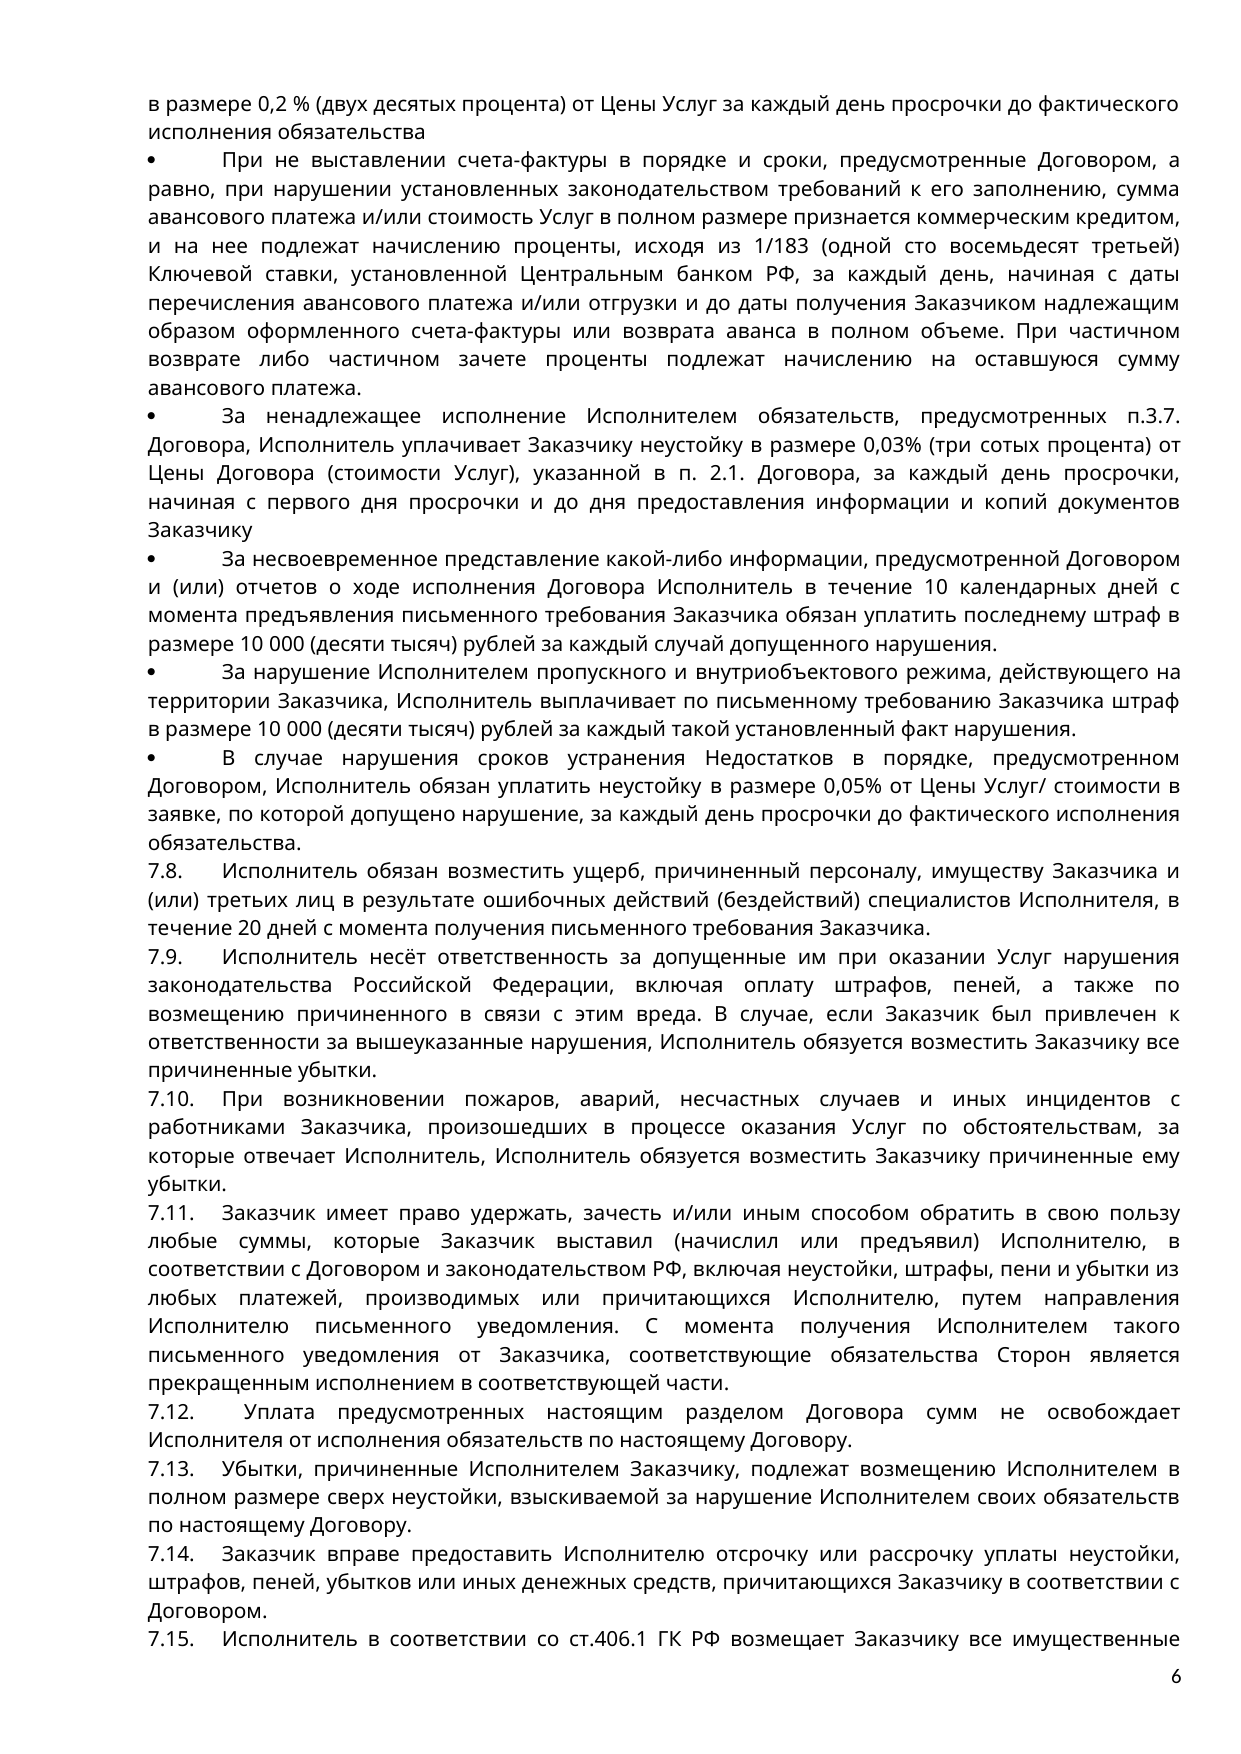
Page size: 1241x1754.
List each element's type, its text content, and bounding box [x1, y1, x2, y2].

list За несвоевременное представление какой-либо информации, предусмотренной Договором и (или) отчетов о ходе исполнения Договора Исполнитель в течение 10 календарных дней с момента предъявления письменного требования Заказчика обязан уплатить последнему штраф в размере 10 000 (десяти тысяч) рублей за каждый случай допущенного нарушения. [148, 544, 1181, 657]
list Исполнитель несёт ответственность за допущенные им при оказании Услуг нарушения законодательства Российской Федерации, включая оплату штрафов, пеней, а также по возмещению причиненного в связи с этим вреда. В случае, если Заказчик был привлечен к ответственности за вышеуказанные нарушения, Исполнитель обязуется возместить Заказчику все причиненные убытки. [148, 942, 1181, 1084]
list Уплата предусмотренных настоящим разделом Договора сумм не освобождает Исполнителя от исполнения обязательств по настоящему Договору. [148, 1397, 1181, 1454]
list Заказчик вправе предоставить Исполнителю отсрочку или рассрочку уплаты неустойки, штрафов, пеней, убытков или иных денежных средств, причитающихся Заказчику в соответствии с Договором. [148, 1539, 1181, 1624]
list Исполнитель обязан возместить ущерб, причиненный персоналу, имуществу Заказчика и (или) третьих лиц в результате ошибочных действий (бездействий) специалистов Исполнителя, в течение 20 дней с момента получения письменного требования Заказчика. [148, 856, 1181, 942]
list За нарушение Исполнителем пропускного и внутриобъектового режима, действующего на территории Заказчика, Исполнитель выплачивает по письменному требованию Заказчика штраф в размере 10 000 (десяти тысяч) рублей за каждый такой установленный факт нарушения. [148, 657, 1181, 743]
list При не выставлении счета-фактуры в порядке и сроки, предусмотренные Договором, а равно, при нарушении установленных законодательством требований к его заполнению, сумма авансового платежа и/или стоимость Услуг в полном размере признается коммерческим кредитом, и на нее подлежат начислению проценты, исходя из 1/183 (одной сто восемьдесят третьей) Ключевой ставки, установленной Центральным банком РФ, за каждый день, начиная с даты перечисления авансового платежа и/или отгрузки и до даты получения Заказчиком надлежащим образом оформленного счета-фактуры или возврата аванса в полном объеме. При частичном возврате либо частичном зачете проценты подлежат начислению на оставшуюся сумму авансового платежа. [148, 146, 1181, 401]
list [148, 89, 1181, 146]
list За ненадлежащее исполнение Исполнителем обязательств, предусмотренных п.3.7. Договора, Исполнитель уплачивает Заказчику неустойку в размере 0,03% (три сотых процента) от Цены Договора (стоимости Услуг), указанной в п. 2.1. Договора, за каждый день просрочки, начиная с первого дня просрочки и до дня предоставления информации и копий документов Заказчику [148, 401, 1181, 544]
list При возникновении пожаров, аварий, несчастных случаев и иных инцидентов с работниками Заказчика, произошедших в процессе оказания Услуг по обстоятельствам, за которые отвечает Исполнитель, Исполнитель обязуется возместить Заказчику причиненные ему убытки. [148, 1084, 1181, 1198]
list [148, 1624, 1181, 1653]
list Заказчик имеет право удержать, зачесть и/или иным способом обратить в свою пользу любые суммы, которые Заказчик выставил (начислил или предъявил) Исполнителю, в соответствии с Договором и законодательством РФ, включая неустойки, штрафы, пени и убытки из любых платежей, производимых или причитающихся Исполнителю, путем направления Исполнителю письменного уведомления. С момента получения Исполнителем такого письменного уведомления от Заказчика, соответствующие обязательства Сторон является прекращенным исполнением в соответствующей части. [148, 1198, 1181, 1397]
list В случае нарушения сроков устранения Недостатков в порядке, предусмотренном Договором, Исполнитель обязан уплатить неустойку в размере 0,05% от Цены Услуг/ стоимости в заявке, по которой допущено нарушение, за каждый день просрочки до фактического исполнения обязательства. [148, 743, 1181, 856]
list Убытки, причиненные Исполнителем Заказчику, подлежат возмещению Исполнителем в полном размере сверх неустойки, взыскиваемой за нарушение Исполнителем своих обязательств по настоящему Договору. [148, 1454, 1181, 1539]
